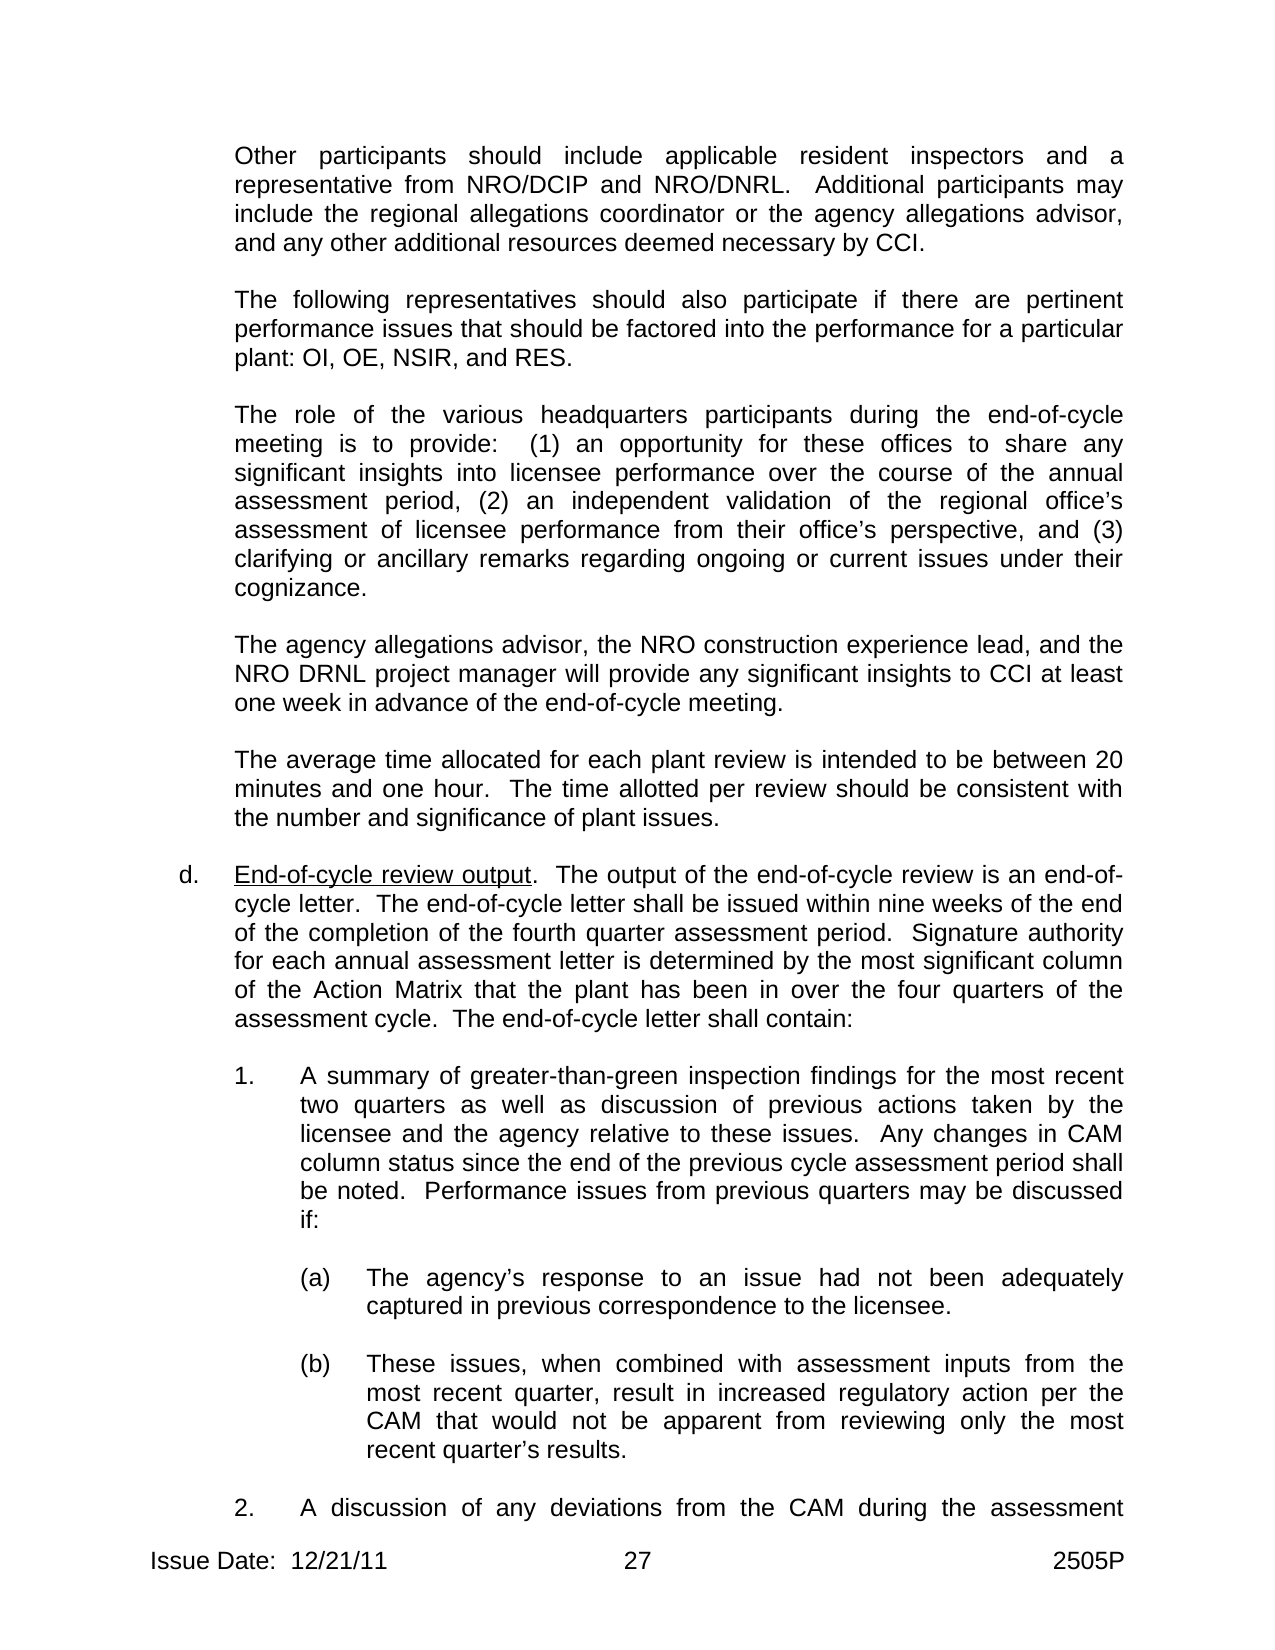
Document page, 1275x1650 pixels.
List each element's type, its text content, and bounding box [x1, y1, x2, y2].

text The following representatives should also participate if there are pertinent performance issues that should be factored into the performance for a particular plant: OI, OE, NSIR, and RES. [178, 285, 1125, 371]
text Other participants should include applicable resident inspectors and a representative from NRO/DCIP and NRO/DNRL. Additional participants may include the regional allegations coordinator or the agency allegations advisor, and any other additional resources deemed necessary by CCI. [234, 141, 1125, 256]
text The average time allocated for each plant review is intended to be between 20 minutes and one hour. The time allotted per review should be consistent with the number and significance of plant issues. [178, 745, 1125, 831]
text The role of the various headquarters participants during the end-of-cycle meeting is to provide: (1) an opportunity for these offices to share any significant insights into licensee performance over the course of the annual assessment period, (2) an independent validation of the regional office’s assessment of licensee performance from their office’s perspective, and (3) clarifying or ancillary remarks regarding ongoing or current issues under their cognizance. [178, 400, 1125, 601]
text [234, 1492, 1125, 1521]
text 1. A summary of greater-than-green inspection findings for the most recent two quarters as well as discussion of previous actions taken by the licensee and the agency relative to these issues. Any changes in CAM column status since the end of the previous cycle assessment period shall be noted. Performance issues from previous quarters may be discussed if: [234, 1061, 1125, 1234]
text The agency allegations advisor, the NRO construction experience lead, and the NRO DRNL project manager will provide any significant insights to CCI at least one week in advance of the end-of-cycle meeting. [178, 630, 1125, 716]
text d. End-of-cycle review output . The output of the end-of-cycle review is an end-of-cycle letter. The end-of-cycle letter shall be issued within nine weeks of the end of the completion of the fourth quarter assessment period. Signature authority for each annual assessment letter is determined by the most significant column of the Action Matrix that the plant has been in over the four quarters of the assessment cycle. The end-of-cycle letter shall contain: [178, 860, 1125, 1032]
text (a) The agency’s response to an issue had not been adequately captured in previous correspondence to the licensee. [300, 1262, 1125, 1320]
text (b) These issues, when combined with assessment inputs from the most recent quarter, result in increased regulatory action per the CAM that would not be apparent from reviewing only the most recent quarter’s results. [300, 1349, 1125, 1464]
